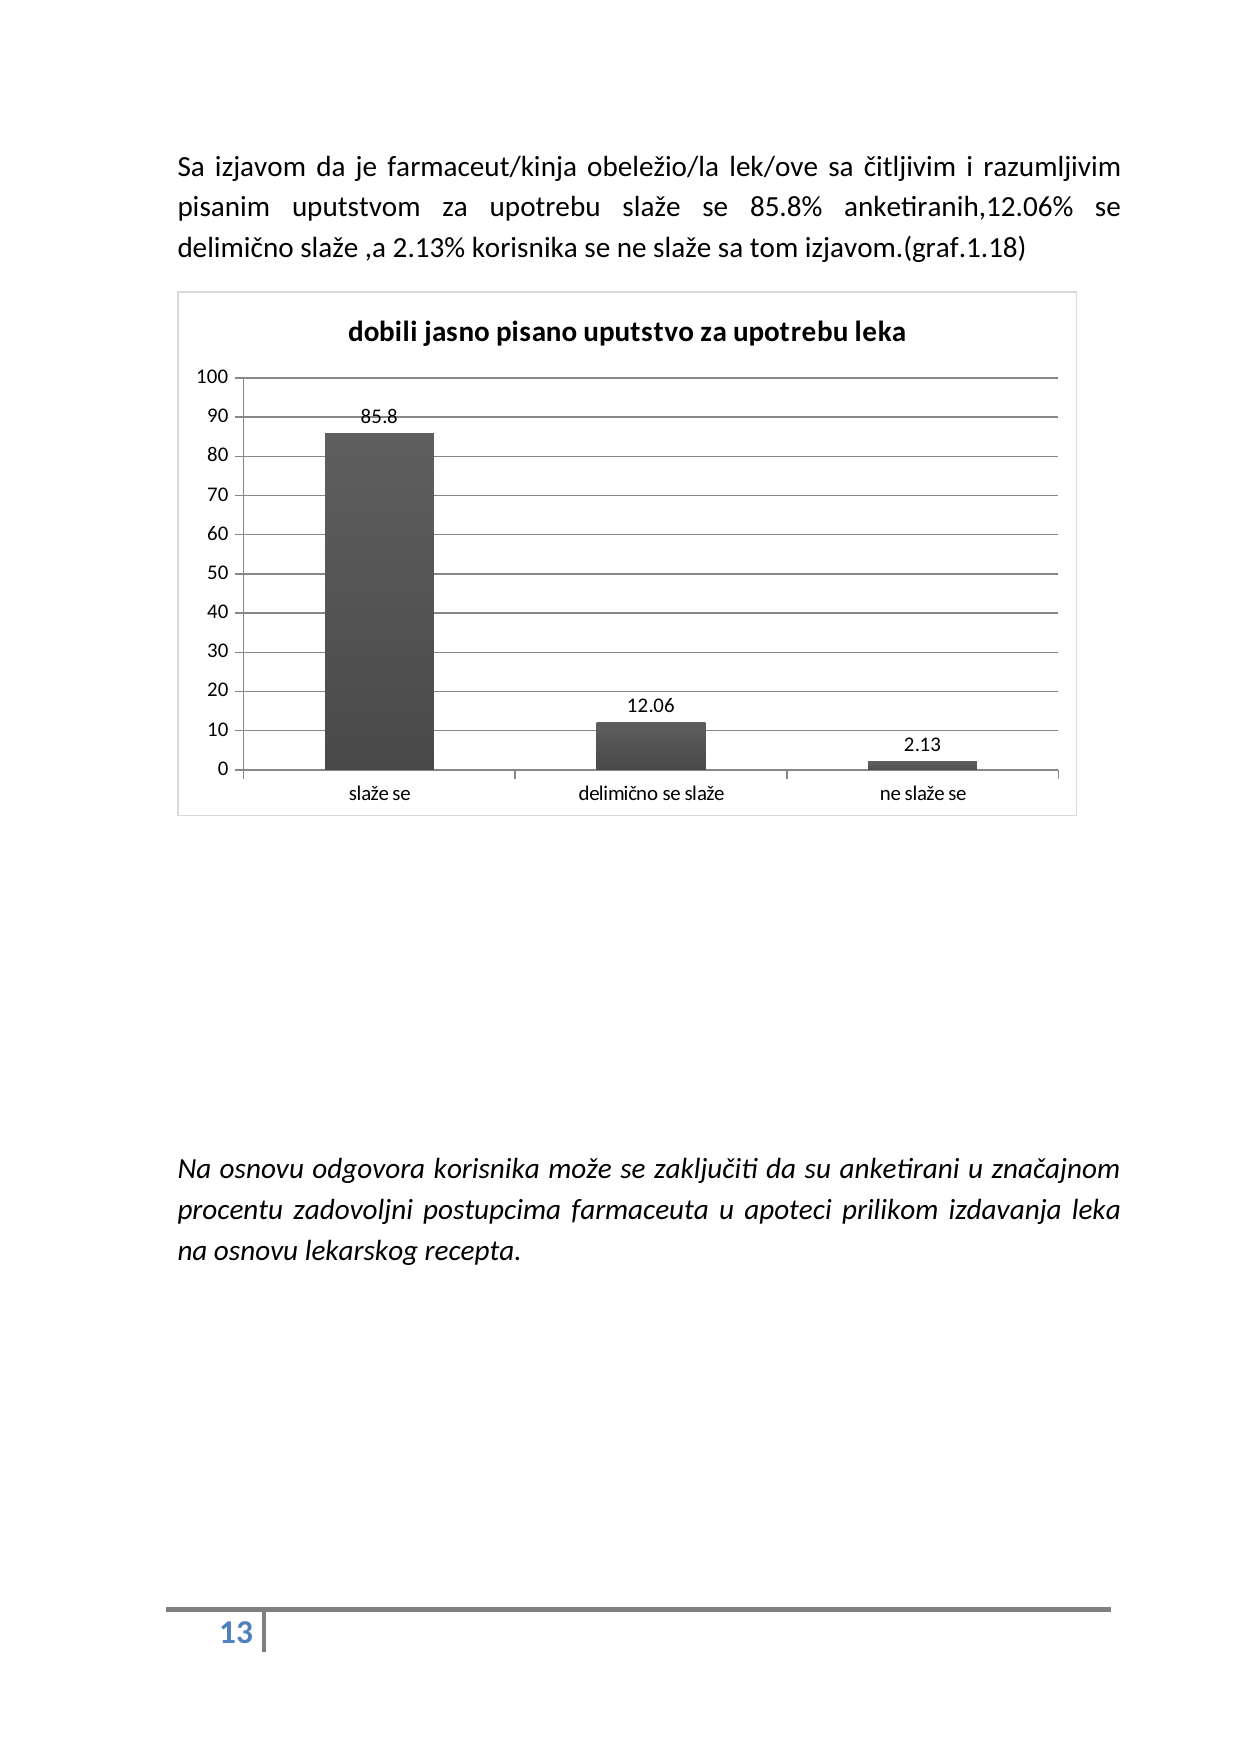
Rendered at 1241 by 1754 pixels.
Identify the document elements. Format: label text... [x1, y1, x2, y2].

text Na osnovu odgovora korisnika može se zaključiti da su anketirani u značajnom procentu zadovoljni postupcima farmaceuta u apoteci prilikom izdavanja leka na osnovu lekarskog recepta. [177, 1150, 1122, 1268]
text Sa izjavom da je farmaceut/kinja obeležio/la lek/ove sa čitljivim i razumljivim pisanim uputstvom za upotrebu slaže se 85.8% anketiranih,12.06% se delimično slaže ,a 2.13% korisnika se ne slaže sa tom izjavom.(graf.1.18) [177, 148, 1122, 265]
